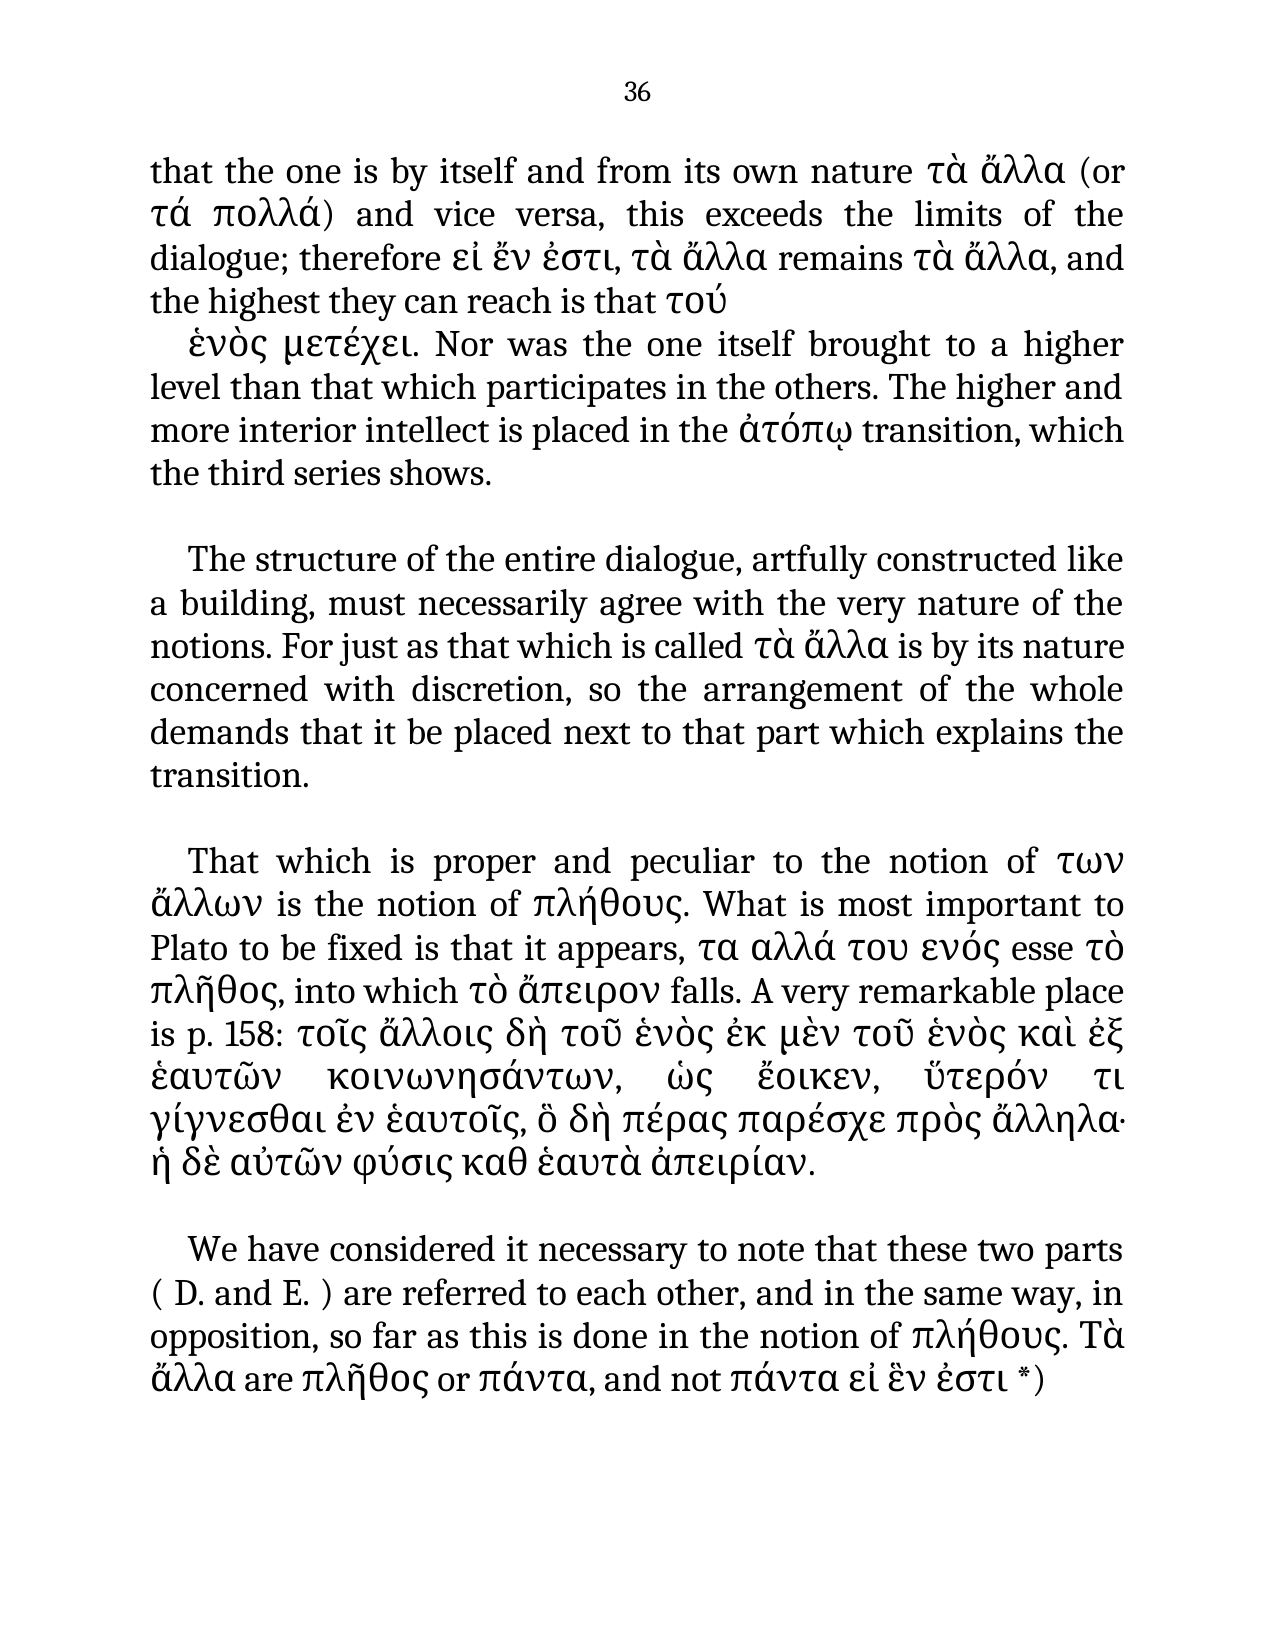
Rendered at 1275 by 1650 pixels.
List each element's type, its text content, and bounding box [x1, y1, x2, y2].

text That which is proper and peculiar to the notion of των ἄλλων is the notion of πλήθους. What is most important to Plato to be fixed is that it appears, τα αλλά του ενός esse τὸ πλῆθος, into which τὸ ἄπειρον falls. A very remarkable place is p. 158: τοῖς ἄλλοις δὴ τοῦ ἑνὸς ἐκ μὲν τοῦ ἑνὸς καὶ ἐξ ἑαυτῶν κοινωνησάντων, ὡς ἔοικεν, ὕτερόν τι γίγνεσθαι ἐν ἑαυτοῖς, ὃ δὴ πέρας παρέσχε πρὸς ἄλληλα· ἡ δὲ αὐτῶν φύσις καθ ἑαυτὰ ἀπειρίαν. [150, 840, 1125, 1185]
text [150, 150, 1125, 322]
text We have considered it necessary to note that these two parts ( D. and E. ) are referred to each other, and in the same way, in opposition, so far as this is done in the notion of πλήθους. Τὰ ἄλλα are πλῆθος or πάντα, and not πάντα εἰ ἓν ἐστι *) [150, 1228, 1125, 1401]
text The structure of the entire dialogue, artfully constructed like a building, must necessarily agree with the very nature of the notions. For just as that which is called τὰ ἄλλα is by its nature concerned with discretion, so the arrangement of the whole demands that it be placed next to that part which explains the transition. [150, 538, 1125, 797]
text ἑνὸς μετέχει. Nor was the one itself brought to a higher level than that which participates in the others. The higher and more interior intellect is placed in the ἀτόπῳ transition, which the third series shows. [150, 322, 1125, 495]
